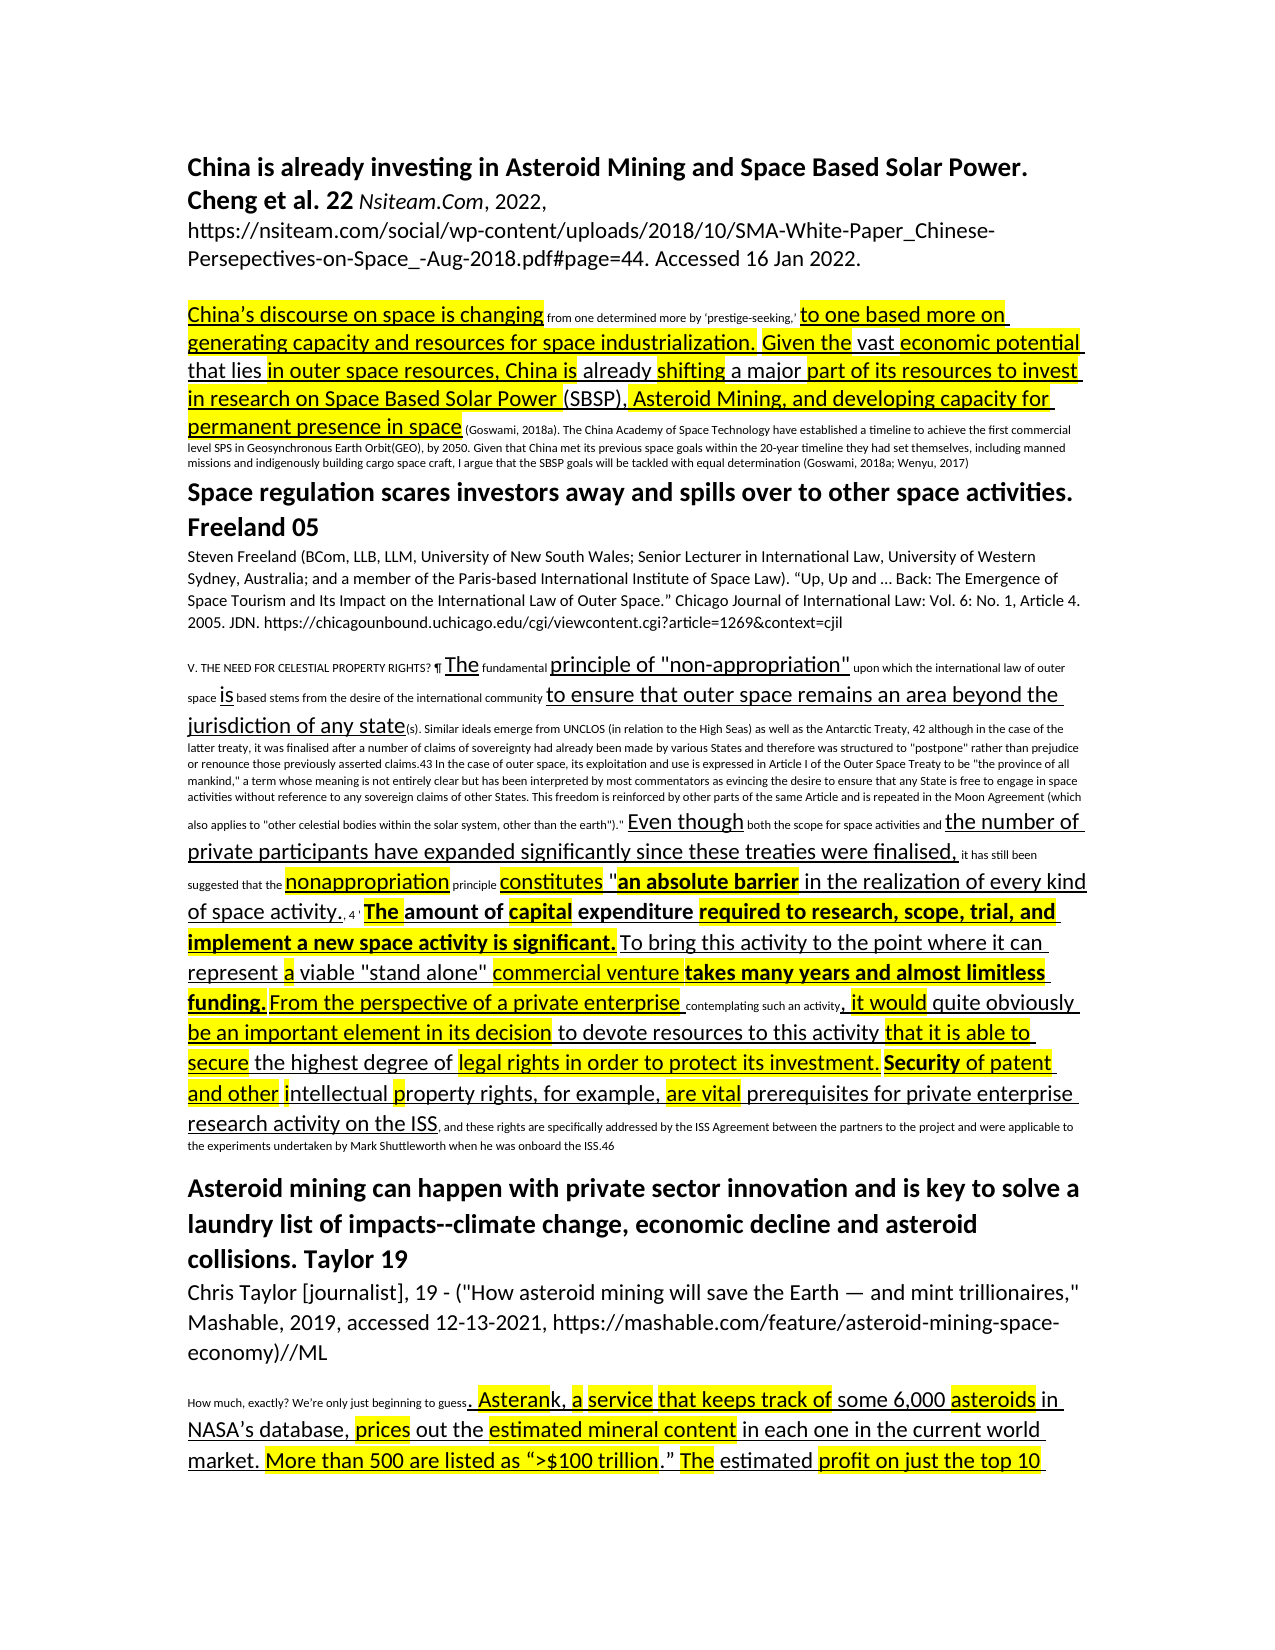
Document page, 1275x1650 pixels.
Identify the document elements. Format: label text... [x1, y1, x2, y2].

text China is already investing in Asteroid Mining and Space Based Solar Power. Cheng et al. 22 Nsiteam.Com, 2022, https://nsiteam.com/social/wp-content/uploads/2018/10/SMA-White-Paper_Chinese-Persepectives-on-Space_-Aug-2018.pdf#page=44. Accessed 16 Jan 2022. [187, 150, 1087, 272]
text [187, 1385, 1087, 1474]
subtitle Asteroid mining can happen with private sector innovation and is key to solve a laundry list of impacts--climate change, economic decline and asteroid collisions. Taylor 19 [187, 1171, 1087, 1276]
subtitle Space regulation scares investors away and spills over to other space activities. Freeland 05 [187, 475, 1087, 544]
text Chris Taylor [journalist], 19 - ("How asteroid mining will save the Earth — and mint trillionaires," Mashable, 2019, accessed 12-13-2021, https://mashable.com/feature/asteroid-mining-space-economy)//ML [187, 1278, 1087, 1367]
text Steven Freeland (BCom, LLB, LLM, University of New South Wales; Senior Lecturer in International Law, University of Western Sydney, Australia; and a member of the Paris-based International Institute of Space Law). “Up, Up and … Back: The Emergence of Space Tourism and Its Impact on the International Law of Outer Space.” Chicago Journal of International Law: Vol. 6: No. 1, Article 4. 2005. JDN. https://chicagounbound.uchicago.edu/cgi/viewcontent.cgi?article=1269&context=cjil [187, 546, 1087, 632]
text China’s discourse on space is changing from one determined more by ‘prestige-seeking,’ to one based more on generating capacity and resources for space industrialization. Given the vast economic potential that lies in outer space resources, China is already shifting a major part of its resources to invest in research on Space Based Solar Power (SBSP), Asteroid Mining, and developing capacity for permanent presence in space (Goswami, 2018a). The China Academy of Space Technology have established a timeline to achieve the first commercial level SPS in Geosynchronous Earth Orbit(GEO), by 2050. Given that China met its previous space goals within the 20-year timeline they had set themselves, including manned missions and indigenously building cargo space craft, I argue that the SBSP goals will be tackled with equal determination (Goswami, 2018a; Wenyu, 2017) [187, 300, 1087, 471]
text V. THE NEED FOR CELESTIAL PROPERTY RIGHTS? ¶ The fundamental principle of "non-appropriation" upon which the international law of outer space is based stems from the desire of the international community to ensure that outer space remains an area beyond the jurisdiction of any state(s). Similar ideals emerge from UNCLOS (in relation to the High Seas) as well as the Antarctic Treaty, 42 although in the case of the latter treaty, it was finalised after a number of claims of sovereignty had already been made by various States and therefore was structured to "postpone" rather than prejudice or renounce those previously asserted claims.43 In the case of outer space, its exploitation and use is expressed in Article I of the Outer Space Treaty to be "the province of all mankind," a term whose meaning is not entirely clear but has been interpreted by most commentators as evincing the desire to ensure that any State is free to engage in space activities without reference to any sovereign claims of other States. This freedom is reinforced by other parts of the same Article and is repeated in the Moon Agreement (which also applies to "other celestial bodies within the solar system, other than the earth")." Even though both the scope for space activities and the number of private participants have expanded significantly since these treaties were finalised, it has still been suggested that the nonappropriation principle constitutes "an absolute barrier in the realization of every kind of space activity., 4 ' The amount of capital expenditure required to research, scope, trial, and implement a new space activity is significant. To bring this activity to the point where it can represent a viable "stand alone" commercial venture takes many years and almost limitless funding. From the perspective of a private enterprise contemplating such an activity, it would quite obviously be an important element in its decision to devote resources to this activity that it is able to secure the highest degree of legal rights in order to protect its investment. Security of patent and other intellectual property rights, for example, are vital prerequisites for private enterprise research activity on the ISS, and these rights are specifically addressed by the ISS Agreement between the partners to the project and were applicable to the experiments undertaken by Mark Shuttleworth when he was onboard the ISS.46 [187, 650, 1087, 1153]
